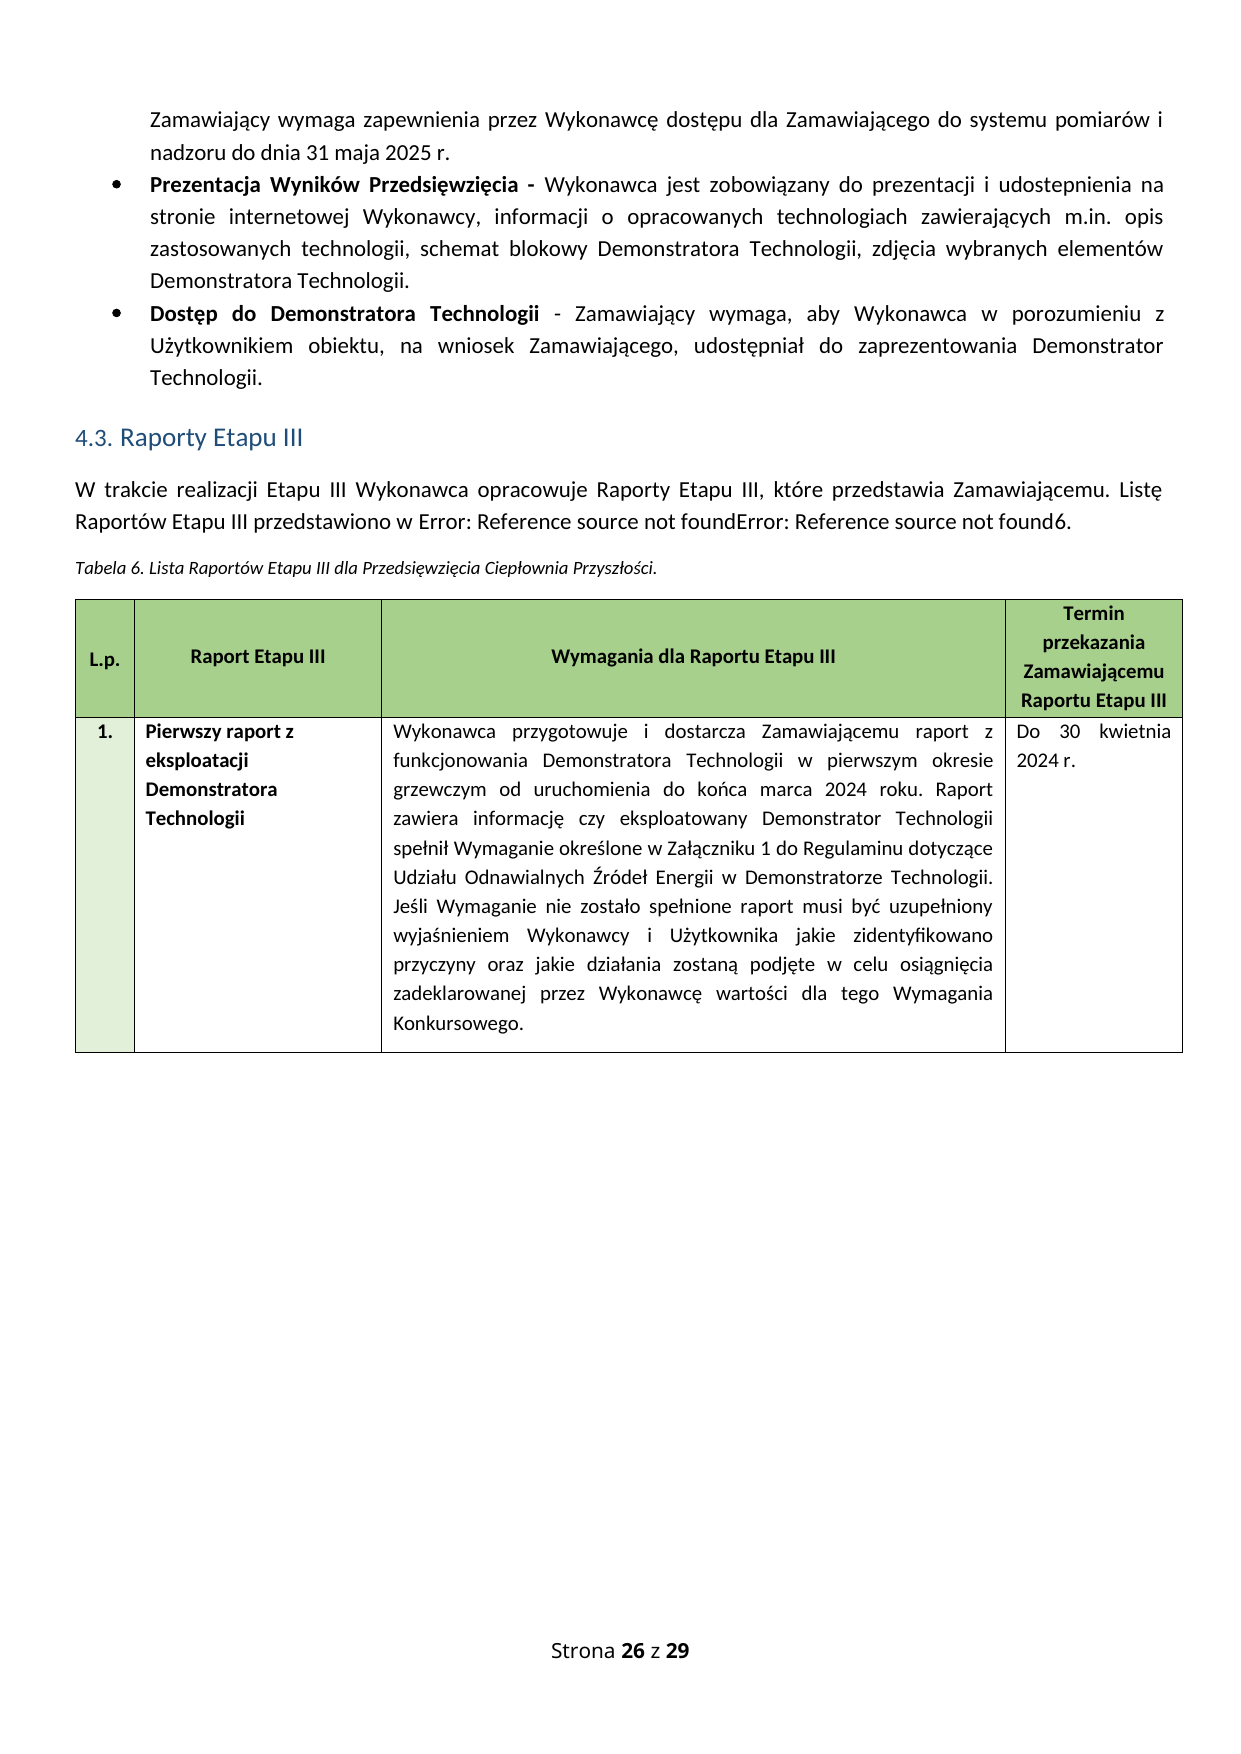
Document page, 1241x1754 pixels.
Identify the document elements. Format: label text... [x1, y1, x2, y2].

list Dostęp do Demonstratora Technologii - Zamawiający wymaga, aby Wykonawca w porozumieniu z Użytkownikiem obiektu, na wniosek Zamawiającego, udostępniał do zaprezentowania Demonstrator Technologii. [112, 299, 1165, 391]
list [112, 106, 1165, 166]
list Prezentacja Wyników Przedsięwzięcia - Wykonawca jest zobowiązany do prezentacji i udostepnienia na stronie internetowej Wykonawcy, informacji o opracowanych technologiach zawierających m.in. opis zastosowanych technologii, schemat blokowy Demonstratora Technologii, zdjęcia wybranych elementów Demonstratora Technologii. [112, 170, 1165, 294]
table_cell Do 30 kwietnia 2024 r. [1006, 718, 1182, 1052]
table_header L.p. [76, 600, 134, 717]
table_header Wymagania dla Raportu Etapu III [382, 600, 1005, 717]
table_cell Pierwszy raport z eksploatacji Demonstratora Technologii [135, 718, 381, 1052]
table_cell 1. [76, 718, 134, 1052]
text Tabela 6. Lista Raportów Etapu III dla Przedsięwzięcia Ciepłownia Przyszłości. [75, 556, 1165, 579]
list Raporty Etapu III [75, 420, 1165, 453]
table_header Termin przekazania Zamawiającemu Raportu Etapu III [1006, 600, 1182, 717]
table_cell Wykonawca przygotowuje i dostarcza Zamawiającemu raport z funkcjonowania Demonstratora Technologii w pierwszym okresie grzewczym od uruchomienia do końca marca 2024 roku. Raport zawiera informację czy eksploatowany Demonstrator Technologii spełnił Wymaganie określone w Załączniku 1 do Regulaminu dotyczące Udziału Odnawialnych Źródeł Energii w Demonstratorze Technologii. Jeśli Wymaganie nie zostało spełnione raport musi być uzupełniony wyjaśnieniem Wykonawcy i Użytkownika jakie zidentyfikowano przyczyny oraz jakie działania zostaną podjęte w celu osiągnięcia zadeklarowanej przez Wykonawcę wartości dla tego Wymagania Konkursowego. [382, 718, 1005, 1052]
table_header Raport Etapu III [135, 600, 381, 717]
